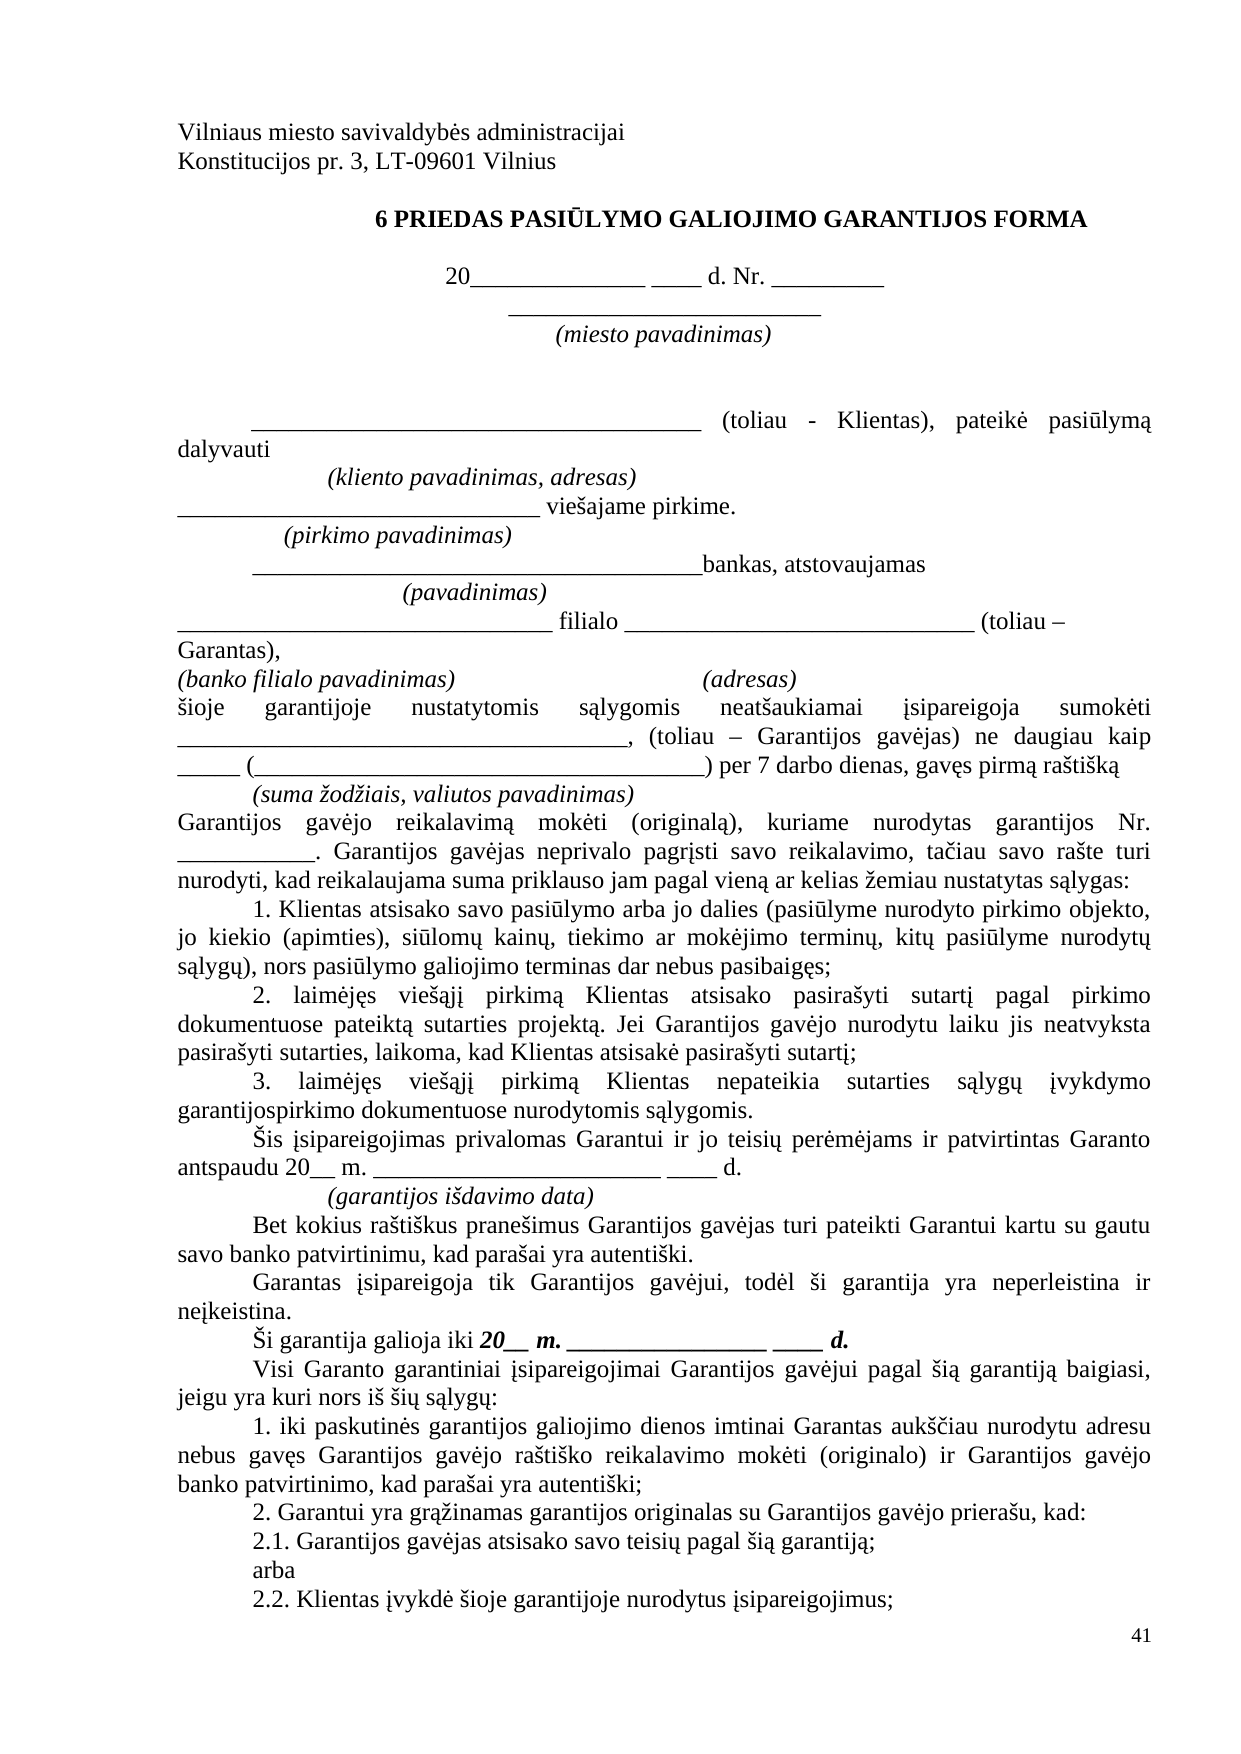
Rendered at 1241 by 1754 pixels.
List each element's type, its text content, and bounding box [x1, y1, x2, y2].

text (suma žodžiais, valiutos pavadinimas) [177, 779, 1152, 807]
subtitle 6 PRIEDAS PASIŪLYMO GALIOJIMO GARANTIJOS FORMA [311, 204, 1152, 232]
text (garantijos išdavimo data) [252, 1181, 1152, 1210]
text (banko filialo pavadinimas) (adresas) [177, 664, 1152, 692]
text ______________________________ filialo ____________________________ (toliau – Garantas), [177, 606, 1152, 664]
text Ši garantija galioja iki 20__ m. ________________ ____ d. [177, 1325, 1152, 1354]
text 2. laimėjęs viešąjį pirkimą Klientas atsisako pasirašyti sutartį pagal pirkimo dokumentuose pateiktą sutarties projektą. Jei Garantijos gavėjo nurodytu laiku jis neatvyksta pasirašyti sutarties, laikoma, kad Klientas atsisakė pasirašyti sutartį; [177, 980, 1152, 1066]
text _____________________________ viešajame pirkime. [177, 491, 1152, 520]
text arba [177, 1555, 1152, 1584]
text ____________________________________bankas, atstovaujamas [177, 549, 1152, 577]
text 2.1. Garantijos gavėjas atsisako savo teisių pagal šią garantiją; [177, 1526, 1152, 1555]
text 2.2. Klientas įvykdė šioje garantijoje nurodytus įsipareigojimus; [177, 1584, 1152, 1612]
text 1. iki paskutinės garantijos galiojimo dienos imtinai Garantas aukščiau nurodytu adresu nebus gavęs Garantijos gavėjo raštiško reikalavimo mokėti (originalo) ir Garantijos gavėjo banko patvirtinimo, kad parašai yra autentiški; [177, 1411, 1152, 1497]
text Visi Garanto garantiniai įsipareigojimai Garantijos gavėjui pagal šią garantiją baigiasi, jeigu yra kuri nors iš šių sąlygų: [177, 1354, 1152, 1411]
text Šis įsipareigojimas privalomas Garantui ir jo teisių perėmėjams ir patvirtintas Garanto antspaudu 20__ m. _______________________ ____ d. [177, 1124, 1152, 1181]
text Garantas įsipareigoja tik Garantijos gavėjui, todėl ši garantija yra neperleistina ir neįkeistina. [177, 1267, 1152, 1325]
text ____________________________________ (toliau - Klientas), pateikė pasiūlymą dalyvauti [177, 405, 1152, 462]
text šioje garantijoje nustatytomis sąlygomis neatšaukiamai įsipareigoja sumokėti ____________________________________, (toliau – Garantijos gavėjas) ne daugiau kaip _____ (____________________________________) per 7 darbo dienas, gavęs pirmą raštišką [177, 692, 1152, 779]
text Vilniaus miesto savivaldybės administracijai [177, 117, 1152, 146]
text (miesto pavadinimas) [177, 319, 1152, 347]
text 2. Garantui yra grąžinamas garantijos originalas su Garantijos gavėjo prierašu, kad: [177, 1497, 1152, 1526]
text (pavadinimas) [177, 577, 1152, 606]
text 3. laimėjęs viešąjį pirkimą Klientas nepateikia sutarties sąlygų įvykdymo garantijospirkimo dokumentuose nurodytomis sąlygomis. [177, 1066, 1152, 1124]
text _________________________ [177, 290, 1152, 319]
text Konstitucijos pr. 3, LT-09601 Vilnius [177, 146, 1152, 175]
text 20______________ ____ d. Nr. _________ [177, 261, 1152, 290]
text 1. Klientas atsisako savo pasiūlymo arba jo dalies (pasiūlyme nurodyto pirkimo objekto, jo kiekio (apimties), siūlomų kainų, tiekimo ar mokėjimo terminų, kitų pasiūlyme nurodytų sąlygų), nors pasiūlymo galiojimo terminas dar nebus pasibaigęs; [177, 894, 1152, 980]
text (kliento pavadinimas, adresas) [177, 462, 1152, 491]
text (pirkimo pavadinimas) [177, 520, 1152, 549]
text Garantijos gavėjo reikalavimą mokėti (originalą), kuriame nurodytas garantijos Nr. ___________. Garantijos gavėjas neprivalo pagrįsti savo reikalavimo, tačiau savo rašte turi nurodyti, kad reikalaujama suma priklauso jam pagal vieną ar kelias žemiau nustatytas sąlygas: [177, 807, 1152, 894]
text Bet kokius raštiškus pranešimus Garantijos gavėjas turi pateikti Garantui kartu su gautu savo banko patvirtinimu, kad parašai yra autentiški. [177, 1210, 1152, 1267]
